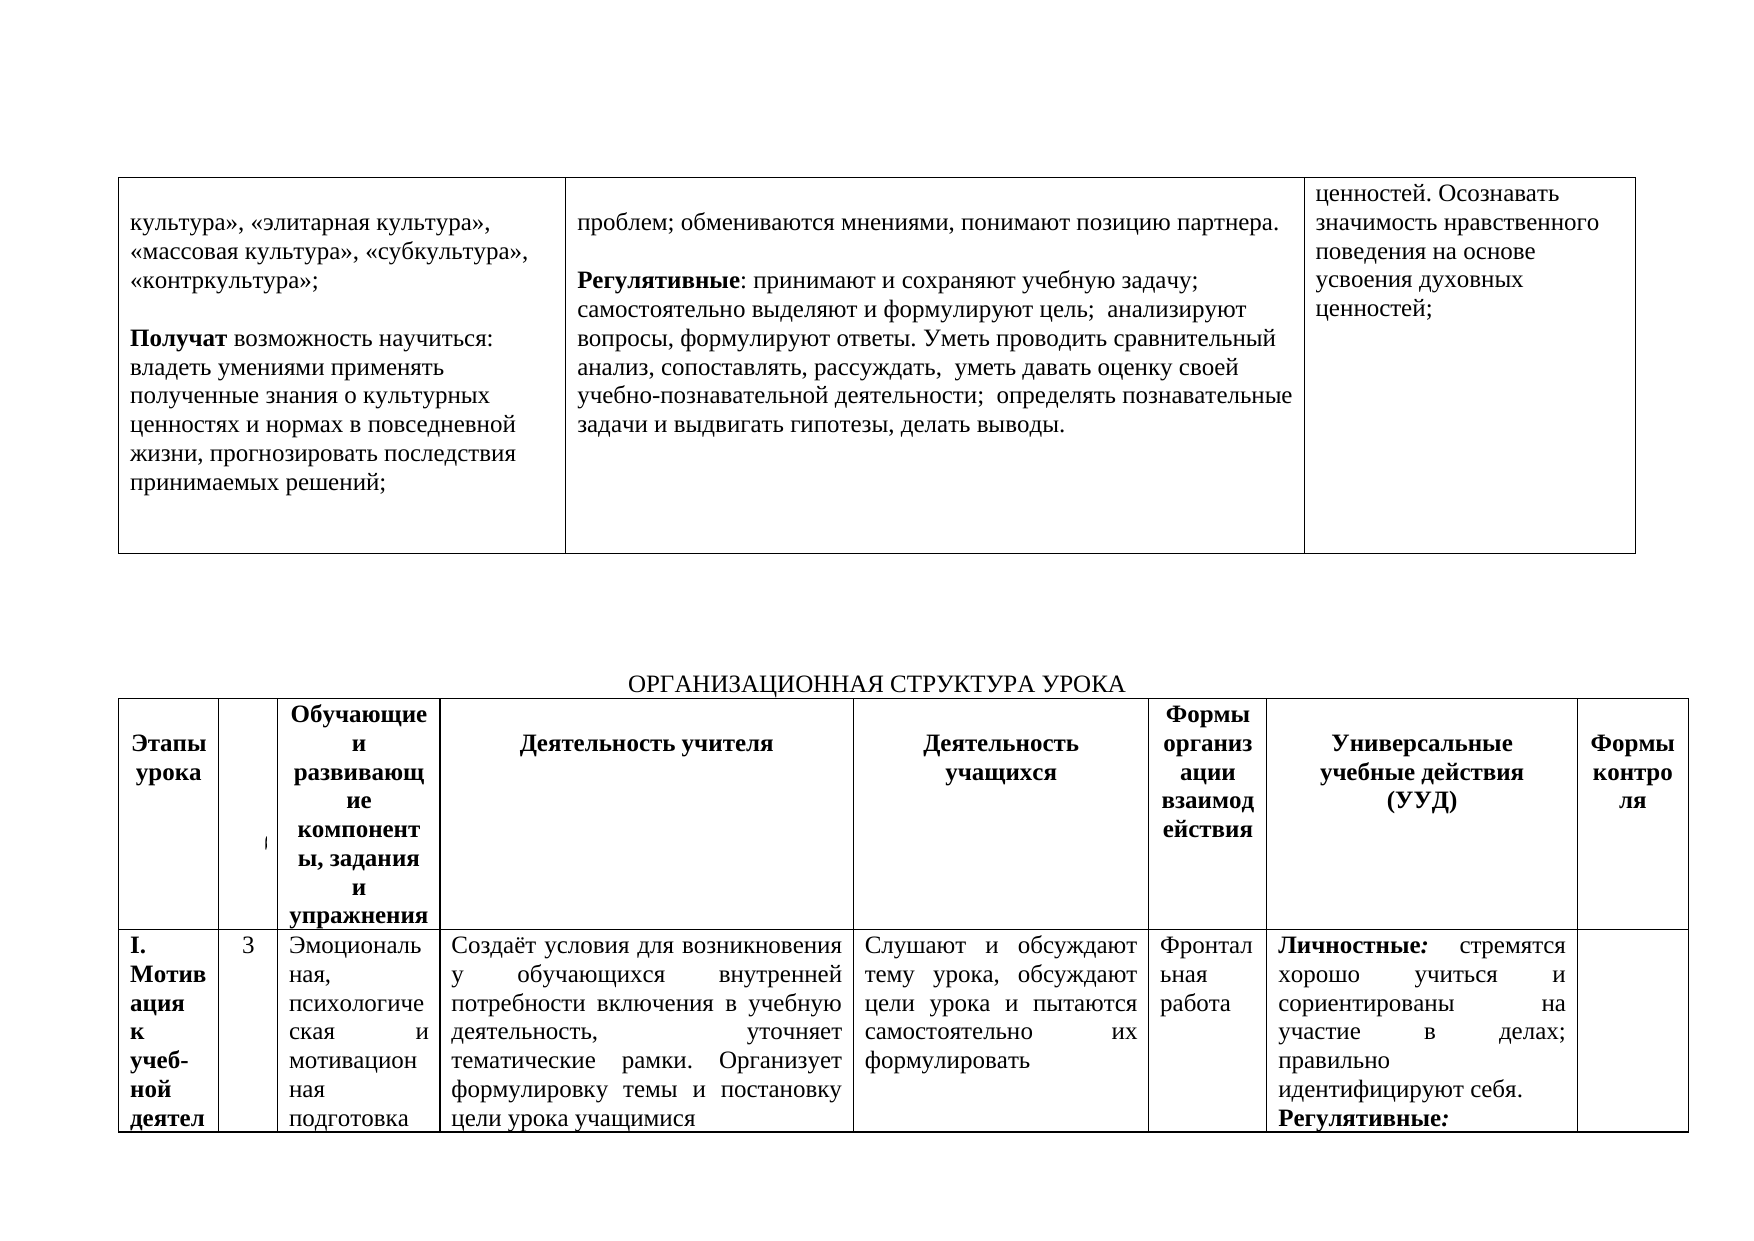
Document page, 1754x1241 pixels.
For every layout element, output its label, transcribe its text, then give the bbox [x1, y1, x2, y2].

table_header Деятельность учащихся [854, 699, 1148, 929]
table_header Деятельность учителя [441, 699, 853, 929]
table_header Универсальные учебные действия (УУД) [1267, 699, 1577, 929]
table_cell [566, 178, 1304, 553]
table_cell Эмоциональная, психологическая и мотивационная подготовка учащихся к усвоению изучаемого материала [278, 930, 439, 1131]
table_cell Фронтальная работа [1149, 930, 1266, 1131]
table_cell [1305, 178, 1635, 553]
table_cell [1578, 930, 1688, 1131]
text ОРГАНИЗАЦИОННАЯ СТРУКТУРА УРОКА [118, 669, 1636, 698]
table_cell Личностные: стремятся хорошо учиться и сориентированы на участие в делах; правильно идентифицируют себя. Регулятивные: самостоятельно формулируют цели урока после предварительного обсуждения [1267, 930, 1577, 1131]
table_cell 3 [219, 930, 277, 1131]
table_header Этапы урока [119, 699, 218, 929]
table_header Обучающие и развивающие компоненты, задания и упражнения [278, 699, 439, 929]
table_cell Слушают и обсуждают тему урока, обсуждают цели урока и пытаются самостоятельно их формулировать [854, 930, 1148, 1131]
table_cell I. Мотивация к учеб- ной деятельности [119, 930, 218, 1131]
table_header Формы контроля [1578, 699, 1688, 929]
table_header Формы организации взаимодействия [1149, 699, 1266, 929]
table_cell Создаёт условия для возникновения у обучающихся внутренней потребности включения в учебную деятельность, уточняет тематические рамки. Организует формулировку темы и постановку цели урока учащимися [441, 930, 853, 1131]
table_header Время [219, 699, 277, 929]
